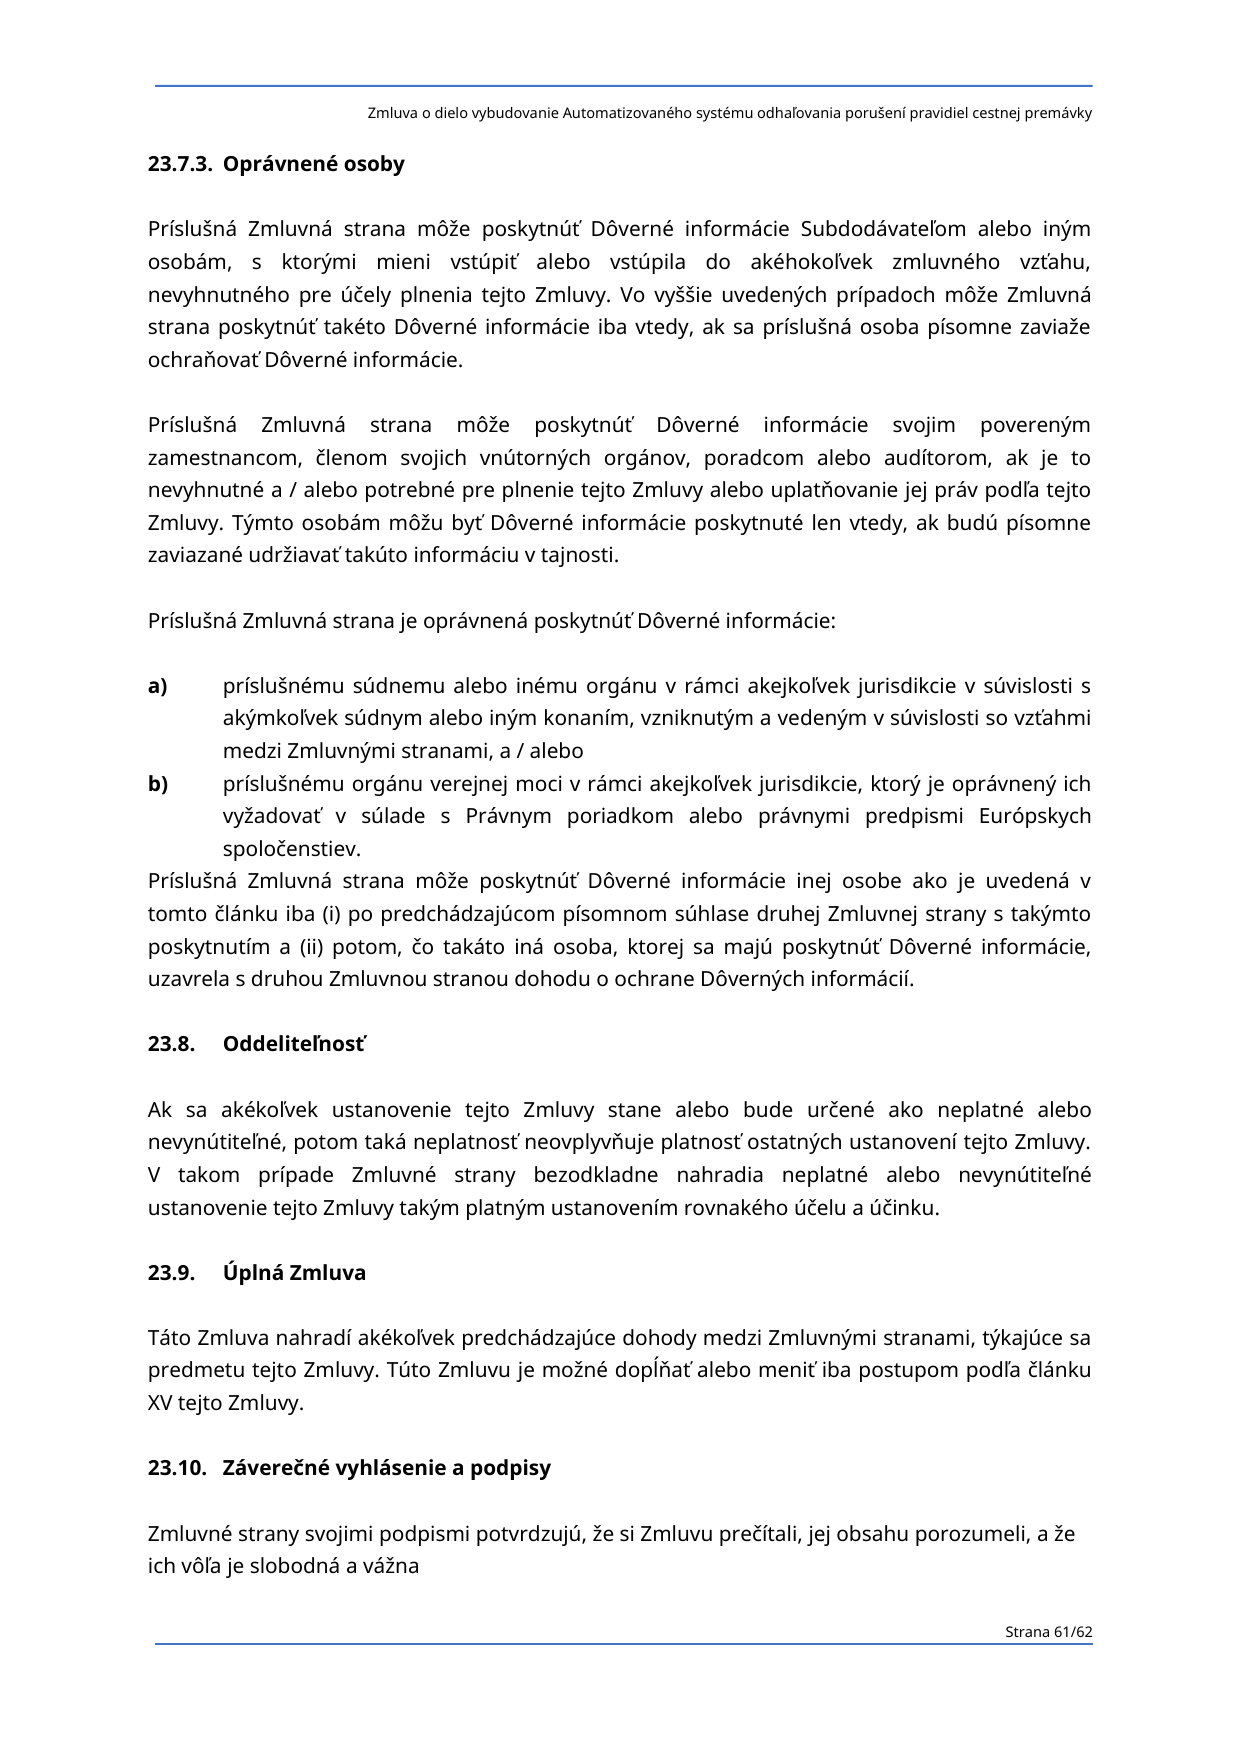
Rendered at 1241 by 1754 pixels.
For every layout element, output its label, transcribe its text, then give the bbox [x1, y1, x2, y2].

text Zmluvné strany svojimi podpismi potvrdzujú, že si Zmluvu prečítali, jej obsahu porozumeli, a že ich vôľa je slobodná a vážna [148, 1519, 1093, 1580]
text Príslušná Zmluvná strana je oprávnená poskytnúť Dôverné informácie: [148, 606, 1093, 634]
list príslušnému súdnemu alebo inému orgánu v rámci akejkoľvek jurisdikcie v súvislosti s akýmkoľvek súdnym alebo iným konaním, vzniknutým a vedeným v súvislosti so vzťahmi medzi Zmluvnými stranami, a / alebo [148, 671, 1093, 764]
list Oprávnené osoby [148, 149, 1093, 178]
list Oddeliteľnosť [148, 1029, 1080, 1058]
list príslušnému orgánu verejnej moci v rámci akejkoľvek jurisdikcie, ktorý je oprávnený ich vyžadovať v súlade s Právnym poriadkom alebo právnymi predpismi Európskych spoločenstiev. [148, 769, 1093, 862]
text Ak sa akékoľvek ustanovenie tejto Zmluvy stane alebo bude určené ako neplatné alebo nevynútiteľné, potom taká neplatnosť neovplyvňuje platnosť ostatných ustanovení tejto Zmluvy. V takom prípade Zmluvné strany bezodkladne nahradia neplatné alebo nevynútiteľné ustanovenie tejto Zmluvy takým platným ustanovením rovnakého účelu a účinku. [148, 1095, 1093, 1221]
text Príslušná Zmluvná strana môže poskytnúť Dôverné informácie svojim povereným zamestnancom, členom svojich vnútorných orgánov, poradcom alebo audítorom, ak je to nevyhnutné a / alebo potrebné pre plnenie tejto Zmluvy alebo uplatňovanie jej práv podľa tejto Zmluvy. Týmto osobám môžu byť Dôverné informácie poskytnuté len vtedy, ak budú písomne zaviazané udržiavať takúto informáciu v tajnosti. [148, 410, 1093, 569]
text Táto Zmluva nahradí akékoľvek predchádzajúce dohody medzi Zmluvnými stranami, týkajúce sa predmetu tejto Zmluvy. Túto Zmluvu je možné dopĺňať alebo meniť iba postupom podľa článku XV tejto Zmluvy. [148, 1323, 1093, 1417]
text Príslušná Zmluvná strana môže poskytnúť Dôverné informácie Subdodávateľom alebo iným osobám, s ktorými mieni vstúpiť alebo vstúpila do akéhokoľvek zmluvného vzťahu, nevyhnutného pre účely plnenia tejto Zmluvy. Vo vyššie uvedených prípadoch môže Zmluvná strana poskytnúť takéto Dôverné informácie iba vtedy, ak sa príslušná osoba písomne zaviaže ochraňovať Dôverné informácie. [148, 214, 1093, 373]
list Záverečné vyhlásenie a podpisy [148, 1453, 1080, 1482]
text Príslušná Zmluvná strana môže poskytnúť Dôverné informácie inej osobe ako je uvedená v tomto článku iba (i) po predchádzajúcom písomnom súhlase druhej Zmluvnej strany s takýmto poskytnutím a (ii) potom, čo takáto iná osoba, ktorej sa majú poskytnúť Dôverné informácie, uzavrela s druhou Zmluvnou stranou dohodu o ochrane Dôverných informácií. [148, 867, 1093, 993]
list Úplná Zmluva [148, 1258, 1080, 1286]
